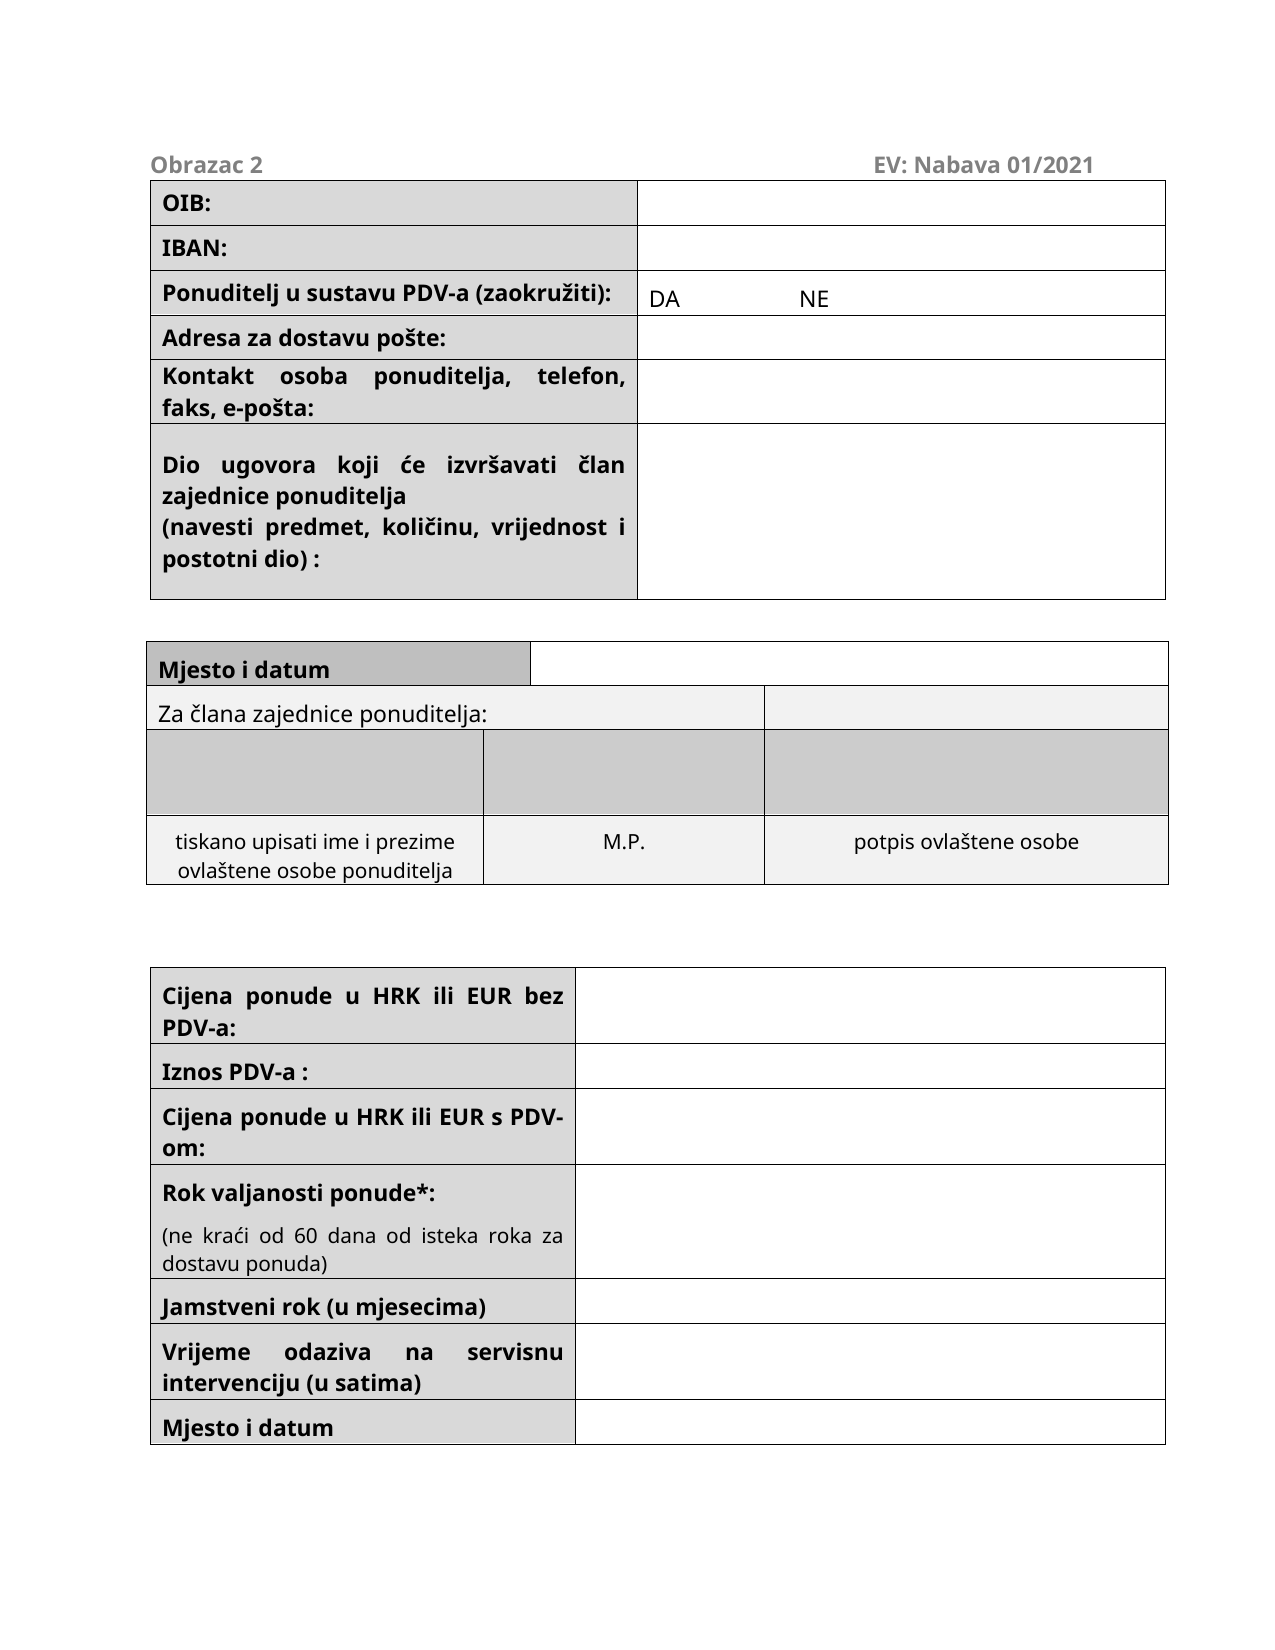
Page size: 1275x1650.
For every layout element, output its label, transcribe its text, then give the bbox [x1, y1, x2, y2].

table_cell potpis ovlaštene osobe [765, 816, 1168, 884]
table_cell Kontakt osoba ponuditelja, telefon, faks, e-pošta: [151, 360, 637, 423]
table_cell [765, 730, 1168, 814]
table_cell [638, 226, 1165, 270]
table_cell [576, 1324, 1165, 1399]
table_header Cijena ponude u HRK ili EUR bez PDV-a: [151, 968, 575, 1043]
table_cell [576, 1044, 1165, 1088]
table_cell [638, 181, 1165, 225]
table_cell Za člana zajednice ponuditelja: [147, 686, 764, 729]
table_header [576, 968, 1165, 1043]
table_cell [576, 1165, 1165, 1278]
table_cell Jamstveni rok (u mjesecima) [151, 1279, 575, 1323]
table_cell [638, 316, 1165, 359]
table_cell Ponuditelj u sustavu PDV-a (zaokružiti): [151, 271, 637, 314]
table_cell [576, 1400, 1165, 1443]
table_cell [638, 360, 1165, 423]
table_cell [765, 686, 1168, 729]
table_cell [484, 730, 764, 814]
table_cell tiskano upisati ime i prezime ovlaštene osobe ponuditelja [147, 816, 483, 884]
table_cell [576, 1279, 1165, 1323]
table_cell DA NE [638, 271, 1165, 314]
table_cell OIB: [151, 181, 637, 225]
table_cell IBAN: [151, 226, 637, 270]
table_cell Dio ugovora koji će izvršavati član zajednice ponuditelja (navesti predmet, količinu, vrijednost i postotni dio) : [151, 424, 637, 599]
table_cell [638, 424, 1165, 599]
table_header [531, 642, 1168, 685]
table_cell Adresa za dostavu pošte: [151, 316, 637, 359]
table_cell [147, 730, 483, 814]
table_cell Mjesto i datum [151, 1400, 575, 1443]
table_cell Vrijeme odaziva na servisnu intervenciju (u satima) [151, 1324, 575, 1399]
table_cell Rok valjanosti ponude*: (ne kraći od 60 dana od isteka roka za dostavu ponuda) [151, 1165, 575, 1278]
table_header Mjesto i datum [147, 642, 530, 685]
table_cell M.P. [484, 816, 764, 884]
table_cell Iznos PDV-a : [151, 1044, 575, 1088]
table_cell [576, 1089, 1165, 1164]
table_cell Cijena ponude u HRK ili EUR s PDV-om: [151, 1089, 575, 1164]
